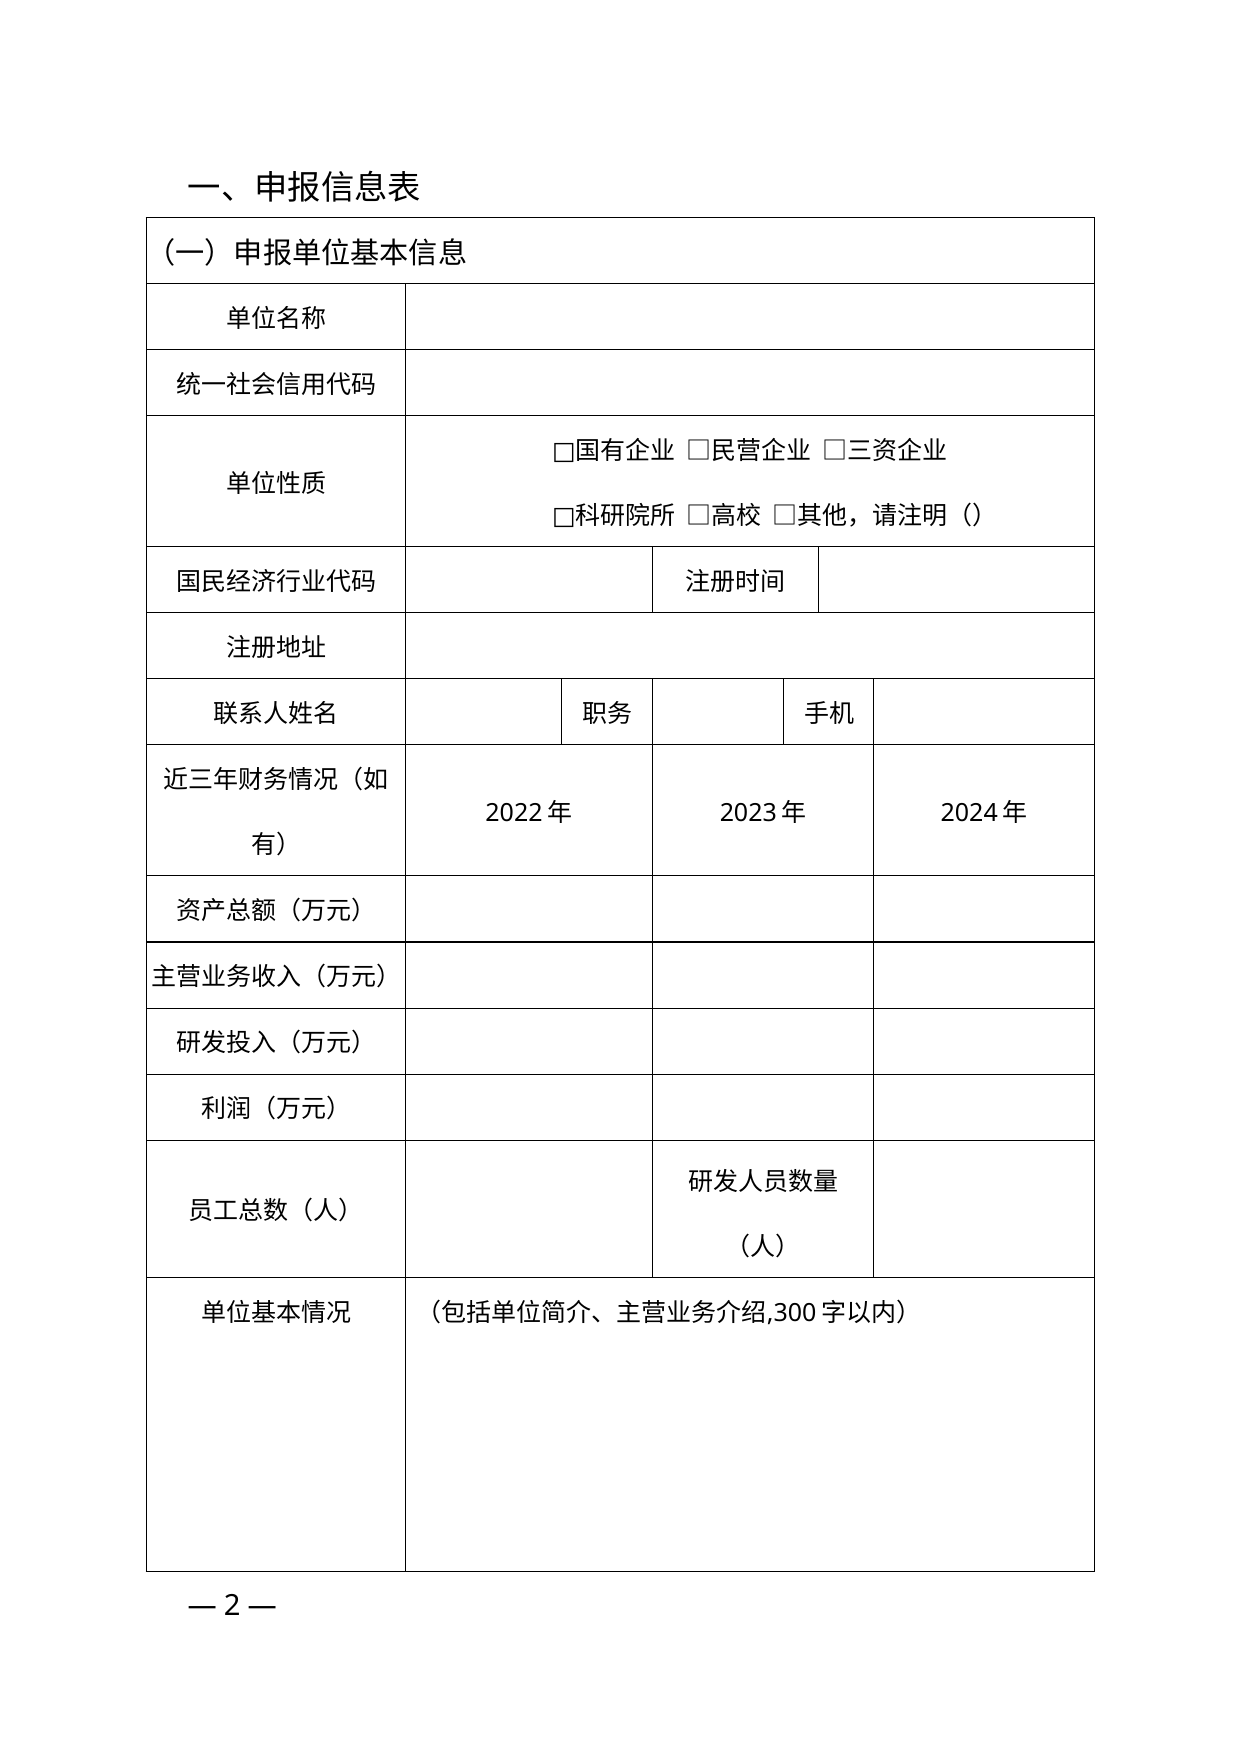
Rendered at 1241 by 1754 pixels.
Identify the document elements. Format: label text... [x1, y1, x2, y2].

table_cell 单位名称 [147, 284, 405, 349]
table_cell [406, 1278, 1094, 1571]
table_cell 近三年财务情况（如有） [147, 745, 405, 875]
table_cell 统一社会信用代码 [147, 350, 405, 415]
table_cell 国民经济行业代码 [147, 547, 405, 612]
table_cell [874, 1009, 1094, 1073]
table_cell [406, 350, 1094, 415]
table_cell 单位基本情况 [147, 1278, 405, 1571]
table_cell 单位性质 [147, 416, 405, 546]
table_cell [653, 1009, 873, 1073]
table_cell [653, 1075, 873, 1139]
table_header （一）申报单位基本信息 [147, 218, 1094, 283]
table_cell [406, 1141, 652, 1277]
table_cell [819, 547, 1094, 612]
table_cell [406, 679, 561, 744]
table_cell 员工总数（人） [147, 1141, 405, 1277]
table_cell 注册时间 [653, 547, 818, 612]
table_cell [653, 876, 873, 941]
table_cell 主营业务收入（万元） [147, 943, 405, 1007]
table_cell [406, 943, 652, 1007]
table_cell [406, 1009, 652, 1073]
table_cell [874, 1075, 1094, 1139]
table_cell 注册地址 [147, 613, 405, 678]
table_cell [874, 876, 1094, 941]
table_cell [406, 1075, 652, 1139]
table_cell [406, 284, 1094, 349]
text 一、申报信息表 [187, 152, 1053, 217]
table_cell 利润（万元） [147, 1075, 405, 1139]
table_cell [406, 876, 652, 941]
table_cell 2022年 [406, 745, 652, 875]
table_cell [653, 943, 873, 1007]
table_cell 联系人姓名 [147, 679, 405, 744]
table_cell □国有企业 □民营企业 □三资企业 □科研院所 □高校 □其他，请注明（） [406, 416, 1094, 546]
table_cell [874, 943, 1094, 1007]
table_cell 手机 [784, 679, 873, 744]
table_cell 研发投入（万元） [147, 1009, 405, 1073]
table_cell 资产总额（万元） [147, 876, 405, 941]
table_cell [874, 679, 1094, 744]
table_cell [874, 1141, 1094, 1277]
table_cell [653, 679, 783, 744]
table_cell 2024年 [874, 745, 1094, 875]
table_cell 研发人员数量（人） [653, 1141, 873, 1277]
table_cell [406, 613, 1094, 678]
table_cell 职务 [562, 679, 652, 744]
table_cell 2023年 [653, 745, 873, 875]
table_cell [406, 547, 652, 612]
